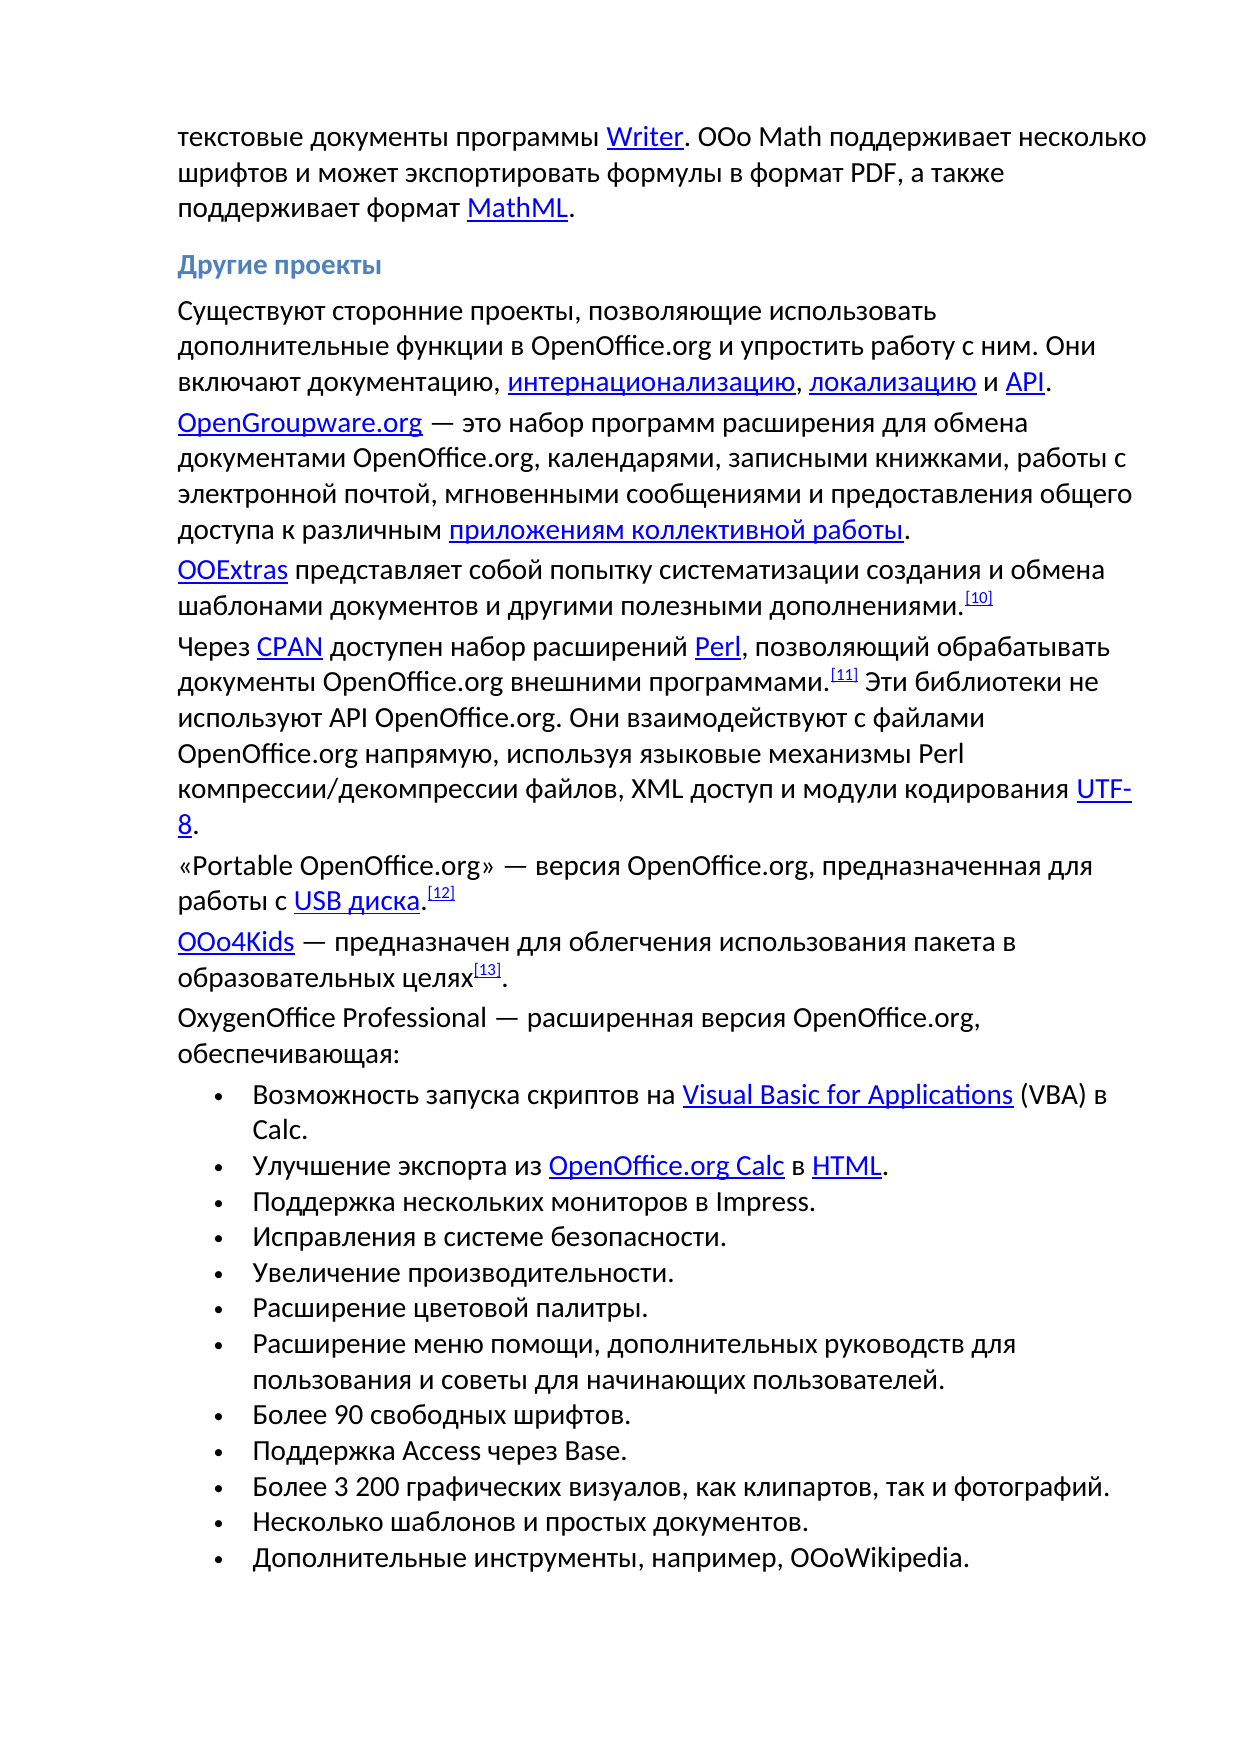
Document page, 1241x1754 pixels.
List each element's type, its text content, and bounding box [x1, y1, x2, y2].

text OOExtras представляет собой попытку систематизации создания и обмена шаблонами документов и другими полезными дополнениями.[10] [177, 551, 1152, 623]
text OpenGroupware.org — это набор программ расширения для обмена документами OpenOffice.org, календарями, записными книжками, работы с электронной почтой, мгновенными сообщениями и предоставления общего доступа к различным приложениям коллективной работы. [177, 404, 1152, 546]
text Существуют сторонние проекты, позволяющие использовать дополнительные функции в OpenOffice.org и упростить работу с ним. Они включают документацию, интернационализацию, локализацию и API. [177, 292, 1152, 399]
list Увеличение производительности. [215, 1254, 1152, 1289]
text OxygenOffice Professional — расширенная версия OpenOffice.org, обеспечивающая: [177, 999, 1152, 1071]
list Улучшение экспорта из OpenOffice.org Calc в HTML. [215, 1147, 1152, 1183]
list Возможность запуска скриптов на Visual Basic for Applications (VBA) в Calc. [215, 1076, 1152, 1147]
subtitle Другие проекты [177, 246, 1152, 281]
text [177, 118, 1152, 225]
list Дополнительные инструменты, например, OOoWikipedia. [215, 1539, 1152, 1574]
list Более 3 200 графических визуалов, как клипартов, так и фотографий. [215, 1468, 1152, 1503]
list Поддержка нескольких мониторов в Impress. [215, 1183, 1152, 1218]
text Через CPAN доступен набор расширений Perl, позволяющий обрабатывать документы OpenOffice.org внешними программами.[11] Эти библиотеки не используют API OpenOffice.org. Они взаимодействуют с файлами OpenOffice.org напрямую, используя языковые механизмы Perl компрессии/декомпрессии файлов, XML доступ и модули кодирования UTF-8. [177, 628, 1152, 842]
text OOo4Kids — предназначен для облегчения использования пакета в образовательных целях[13]. [177, 923, 1152, 994]
list Более 90 свободных шрифтов. [215, 1396, 1152, 1432]
list Расширение цветовой палитры. [215, 1289, 1152, 1325]
list Несколько шаблонов и простых документов. [215, 1503, 1152, 1539]
text «Portable OpenOffice.org» — версия OpenOffice.org, предназначенная для работы с USB диска.[12] [177, 847, 1152, 918]
list Поддержка Access через Base. [215, 1432, 1152, 1468]
list Исправления в системе безопасности. [215, 1218, 1152, 1254]
list Расширение меню помощи, дополнительных руководств для пользования и советы для начинающих пользователей. [215, 1325, 1152, 1396]
